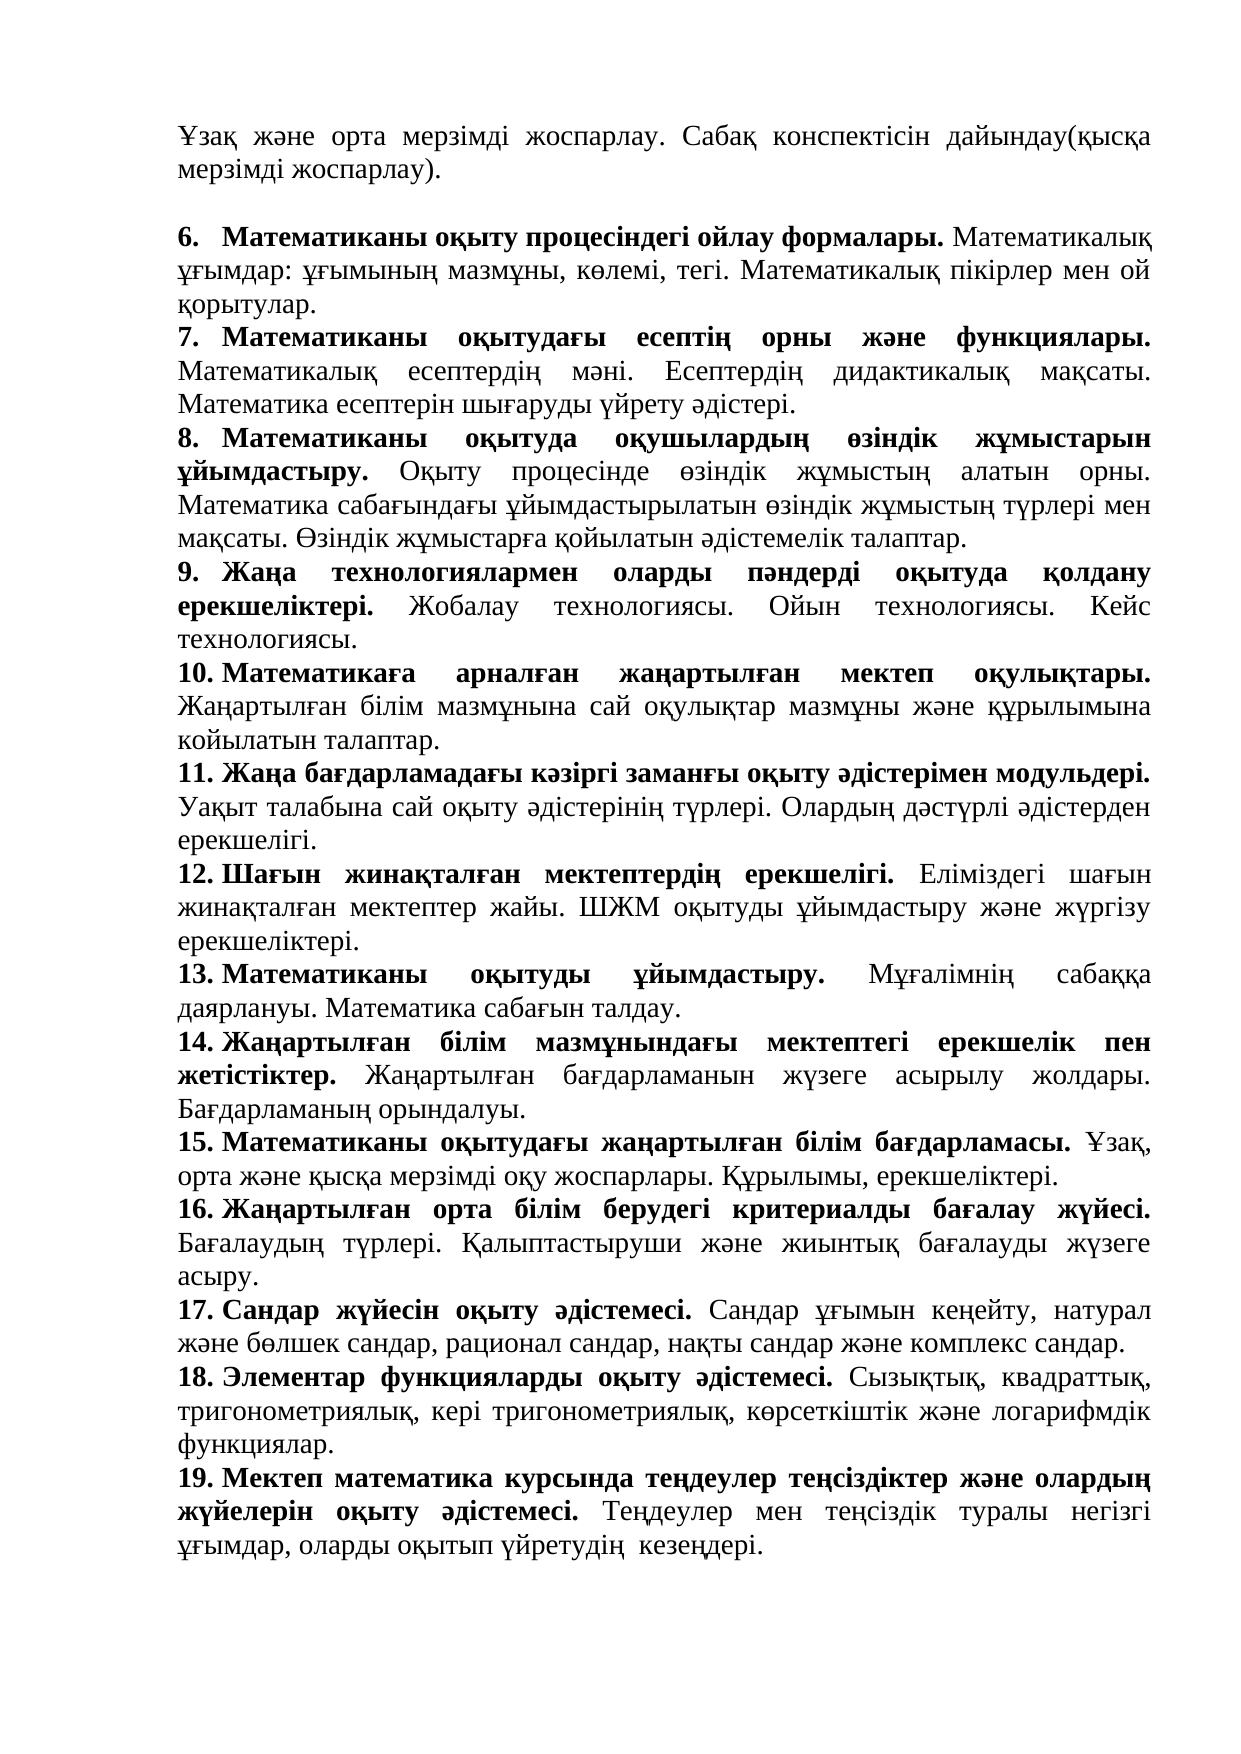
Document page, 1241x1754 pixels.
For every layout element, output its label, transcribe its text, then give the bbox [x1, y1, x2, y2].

list Математикаға арналған жаңартылған мектеп оқулықтары. Жаңартылған білім мазмұнына сай оқулықтар мазмұны және құрылымына койылатын талаптар. [177, 655, 1152, 755]
list Математиканы оқытуда оқушылардың өзіндік жұмыстарын ұйымдастыру. Оқыту процесінде өзіндік жұмыстың алатын орны. Математика сабағындағы ұйымдастырылатын өзіндік жұмыстың түрлері мен мақсаты. Өзіндік жұмыстарға қойылатын әдістемелік талаптар. [177, 420, 1152, 554]
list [177, 118, 1152, 185]
list Жаңартылған орта білім берудегі критериалды бағалау жүйесі. Бағалаудың түрлері. Қалыптастыруши және жиынтық бағалауды жүзеге асыру. [177, 1191, 1152, 1292]
list Элементар функцияларды оқыту әдістемесі. Сызықтық, квадраттық, тригонометриялық, кері тригонометриялық, көрсеткіштік және логарифмдік функциялар. [177, 1359, 1152, 1460]
list Жаңа бағдарламадағы кәзіргі заманғы оқыту әдістерімен модульдері. Уақыт талабына сай оқыту әдістерінің түрлері. Олардың дәстүрлі әдістерден ерекшелігі. [177, 755, 1152, 856]
list Математиканы оқытудағы есептің орны және функциялары. Математикалық есептердің мәні. Есептердің дидактикалық мақсаты. Математика есептерін шығаруды үйрету әдістері. [177, 319, 1152, 420]
list Математиканы оқытудағы жаңартылған білім бағдарламасы. Ұзақ, орта және қысқа мерзімді оқу жоспарлары. Құрылымы, ерекшеліктері. [177, 1124, 1152, 1191]
list Математиканы оқыту процесіндегі ойлау формалары. Математикалық ұғымдар: ұғымының мазмұны, көлемі, тегі. Математикалық пікірлер мен ой қорытулар. [177, 219, 1152, 319]
list Жаңартылған білім мазмұнындағы мектептегі ерекшелік пен жетістіктер. Жаңартылған бағдарламанын жүзеге асырылу жолдары. Бағдарламаның орындалуы. [177, 1024, 1152, 1124]
list Сандар жүйесін оқыту әдістемесі. Сандар ұғымын кеңейту, натурал және бөлшек сандар, рационал сандар, нақты сандар және комплекс сандар. [177, 1292, 1152, 1359]
list Шағын жинақталған мектептердің ерекшелігі. Еліміздегі шағын жинақталған мектептер жайы. ШЖМ оқытуды ұйымдастыру және жүргізу ерекшеліктері. [177, 856, 1152, 957]
list Жаңа технологиялармен оларды пәндерді оқытуда қолдану ерекшеліктері. Жобалау технологиясы. Ойын технологиясы. Кейс технологиясы. [177, 554, 1152, 655]
list Математиканы оқытуды ұйымдастыру. Мұғалімнің сабаққа даярлануы. Математика сабағын талдау. [177, 957, 1152, 1024]
list Мектеп математика курсында теңдеулер теңсіздіктер және олардың жүйелерін оқыту әдістемесі. Теңдеулер мен теңсіздік туралы негізгі ұғымдар, оларды оқытып үйретудің кезеңдері. [177, 1460, 1152, 1560]
